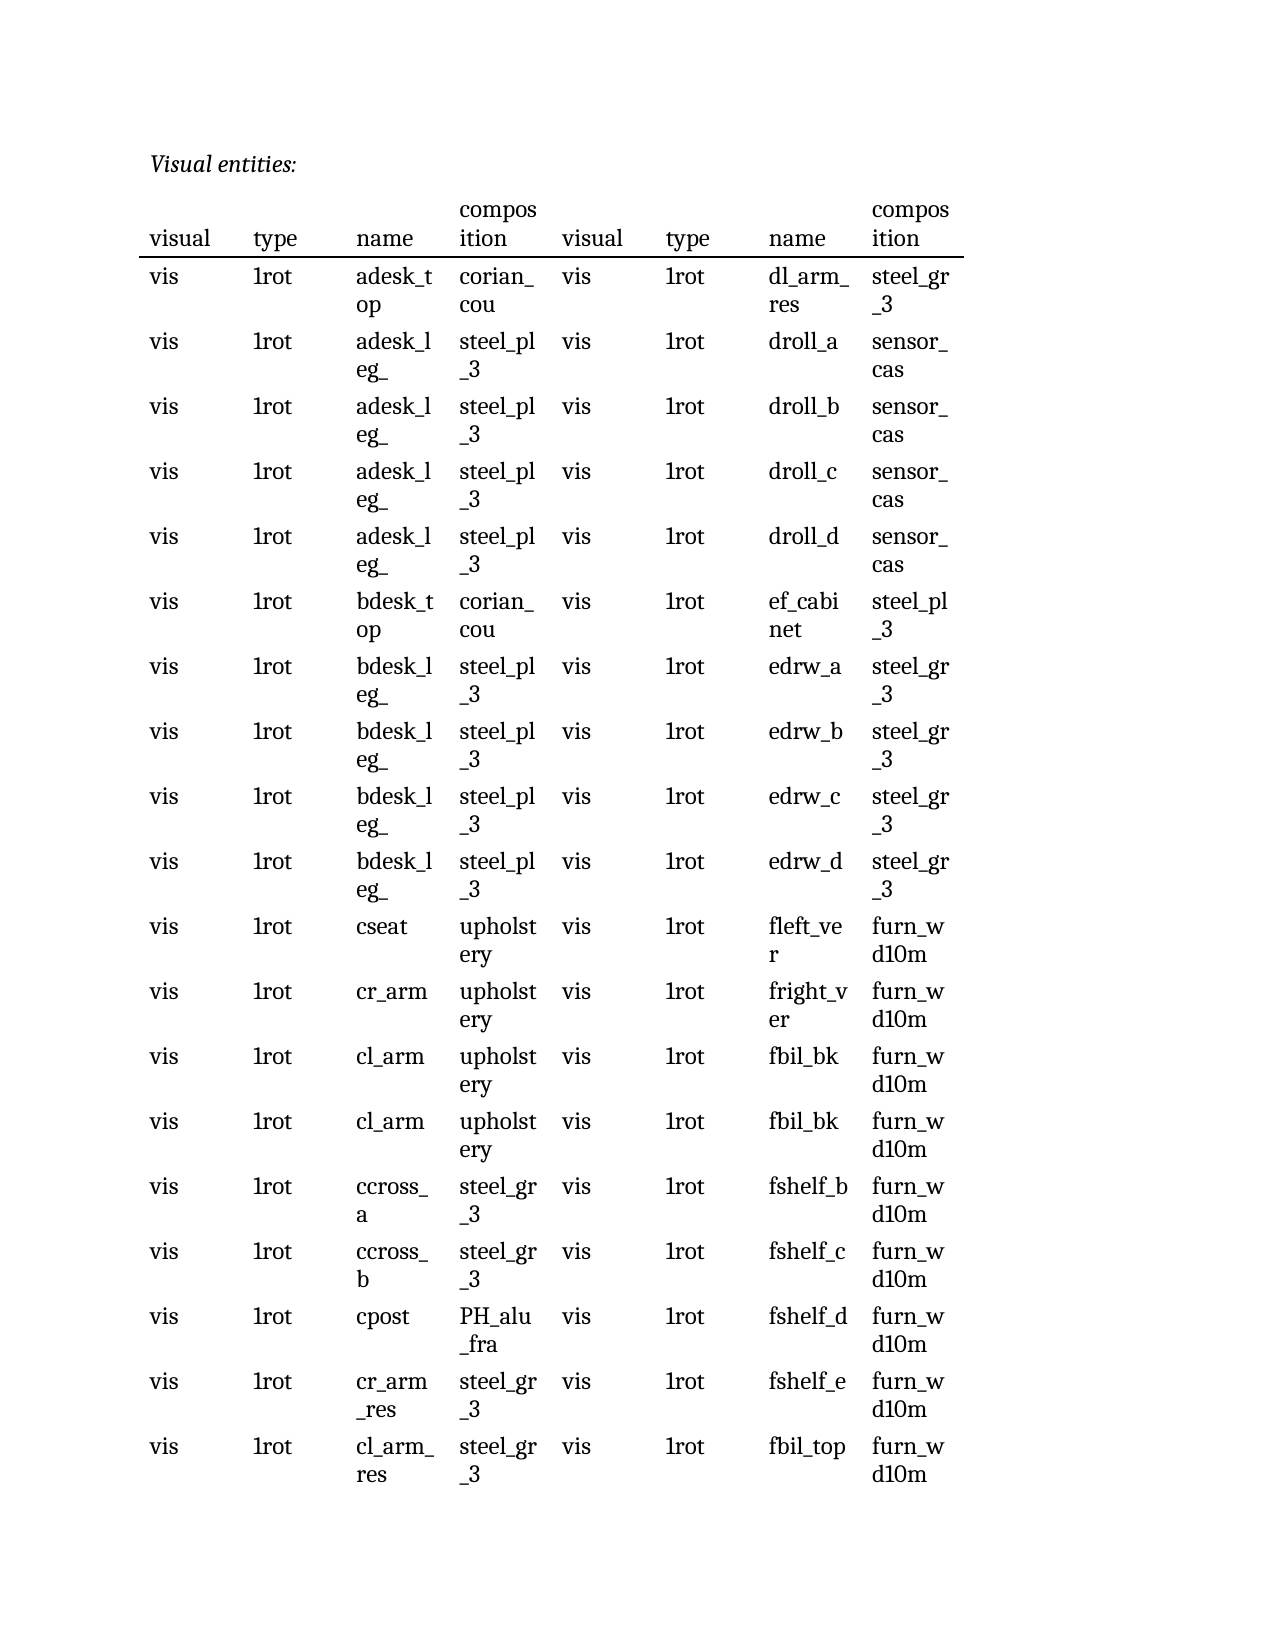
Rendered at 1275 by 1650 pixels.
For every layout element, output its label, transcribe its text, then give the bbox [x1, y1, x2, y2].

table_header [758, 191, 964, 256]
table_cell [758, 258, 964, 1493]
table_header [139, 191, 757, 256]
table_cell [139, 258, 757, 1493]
text Visual entities: [150, 150, 1125, 179]
